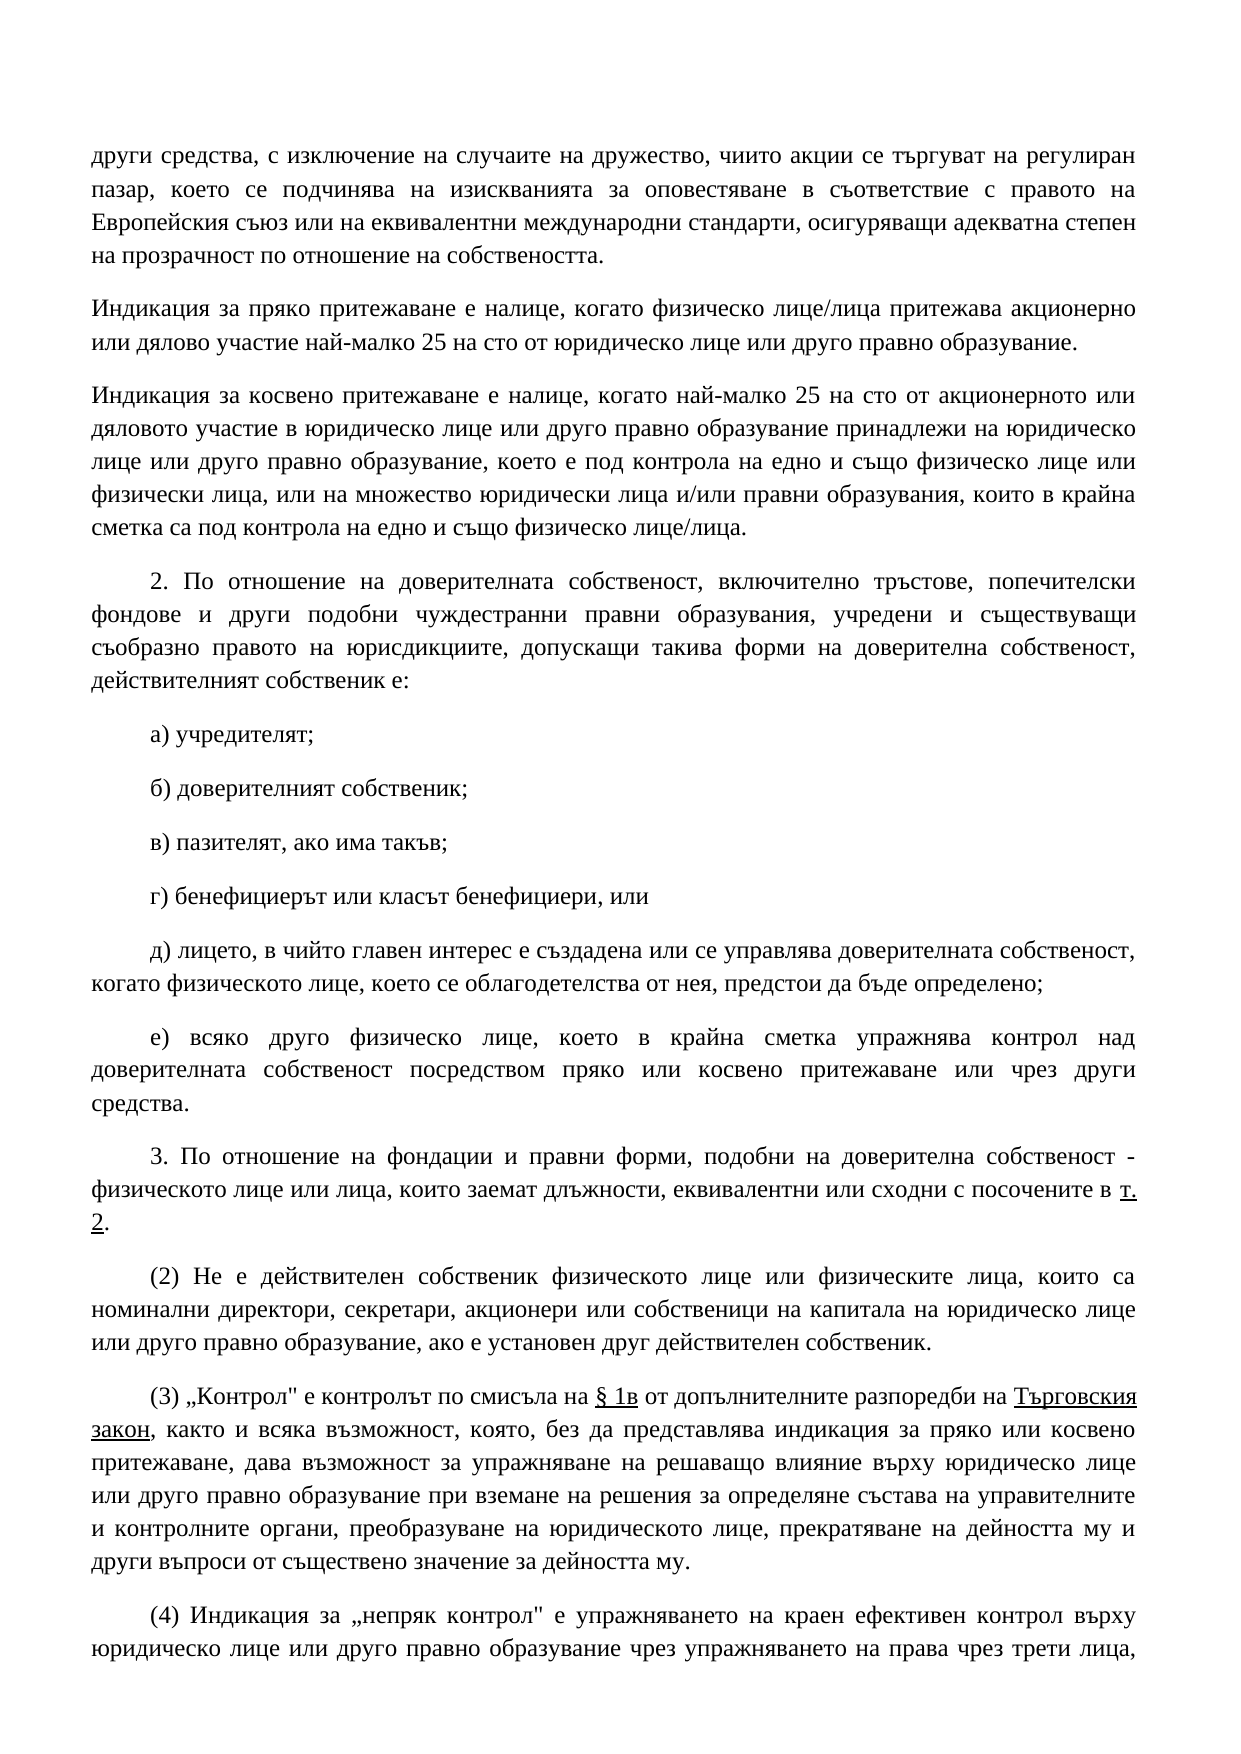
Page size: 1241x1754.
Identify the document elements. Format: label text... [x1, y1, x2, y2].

text д) лицето, в чийто главен интерес е създадена или се управлява доверителната собственост, когато физическото лице, което се облагодетелства от нея, предстои да бъде определено; [91, 935, 1137, 996]
text в) пазителят, ако има такъв; [91, 827, 1137, 856]
text а) учредителят; [91, 719, 1137, 748]
text е) всяко друго физическо лице, което в крайна сметка упражнява контрол над доверителната собственост посредством пряко или косвено притежаване или чрез други средства. [91, 1022, 1137, 1116]
text б) доверителният собственик; [91, 773, 1137, 802]
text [91, 1600, 1137, 1662]
text (3) „Контрол" е контролът по смисъла на § 1в от допълнителните разпоредби на Търговския закон, както и всяка възможност, която, без да представлява индикация за пряко или косвено притежаване, дава възможност за упражняване на решаващо влияние върху юридическо лице или друго правно образувание при вземане на решения за определяне състава на управителните и контролните органи, преобразуване на юридическото лице, прекратяване на дейността му и други въпроси от съществено значение за дейността му. [91, 1381, 1137, 1575]
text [91, 141, 1137, 268]
text г) бенефициерът или класът бенефициери, или [91, 881, 1137, 909]
text Индикация за пряко притежаване е налице, когато физическо лице/лица притежава акционерно или дялово участие най-малко 25 на сто от юридическо лице или друго правно образувание. [91, 293, 1137, 355]
text 2. По отношение на доверителната собственост, включително тръстове, попечителски фондове и други подобни чуждестранни правни образувания, учредени и съществуващи съобразно правото на юрисдикциите, допускащи такива форми на доверителна собственост, действителният собственик е: [91, 566, 1137, 694]
text (2) Не е действителен собственик физическото лице или физическите лица, които са номинални директори, секретари, акционери или собственици на капитала на юридическо лице или друго правно образувание, ако е установен друг действителен собственик. [91, 1261, 1137, 1356]
text 3. По отношение на фондации и правни форми, подобни на доверителна собственост - физическото лице или лица, които заемат длъжности, еквивалентни или сходни с посочените в т. 2. [91, 1141, 1137, 1236]
text Индикация за косвено притежаване е налице, когато най-малко 25 на сто от акционерното или дяловото участие в юридическо лице или друго правно образувание принадлежи на юридическо лице или друго правно образувание, което е под контрола на едно и също физическо лице или физически лица, или на множество юридически лица и/или правни образувания, които в крайна сметка са под контрола на едно и също физическо лице/лица. [91, 380, 1137, 541]
